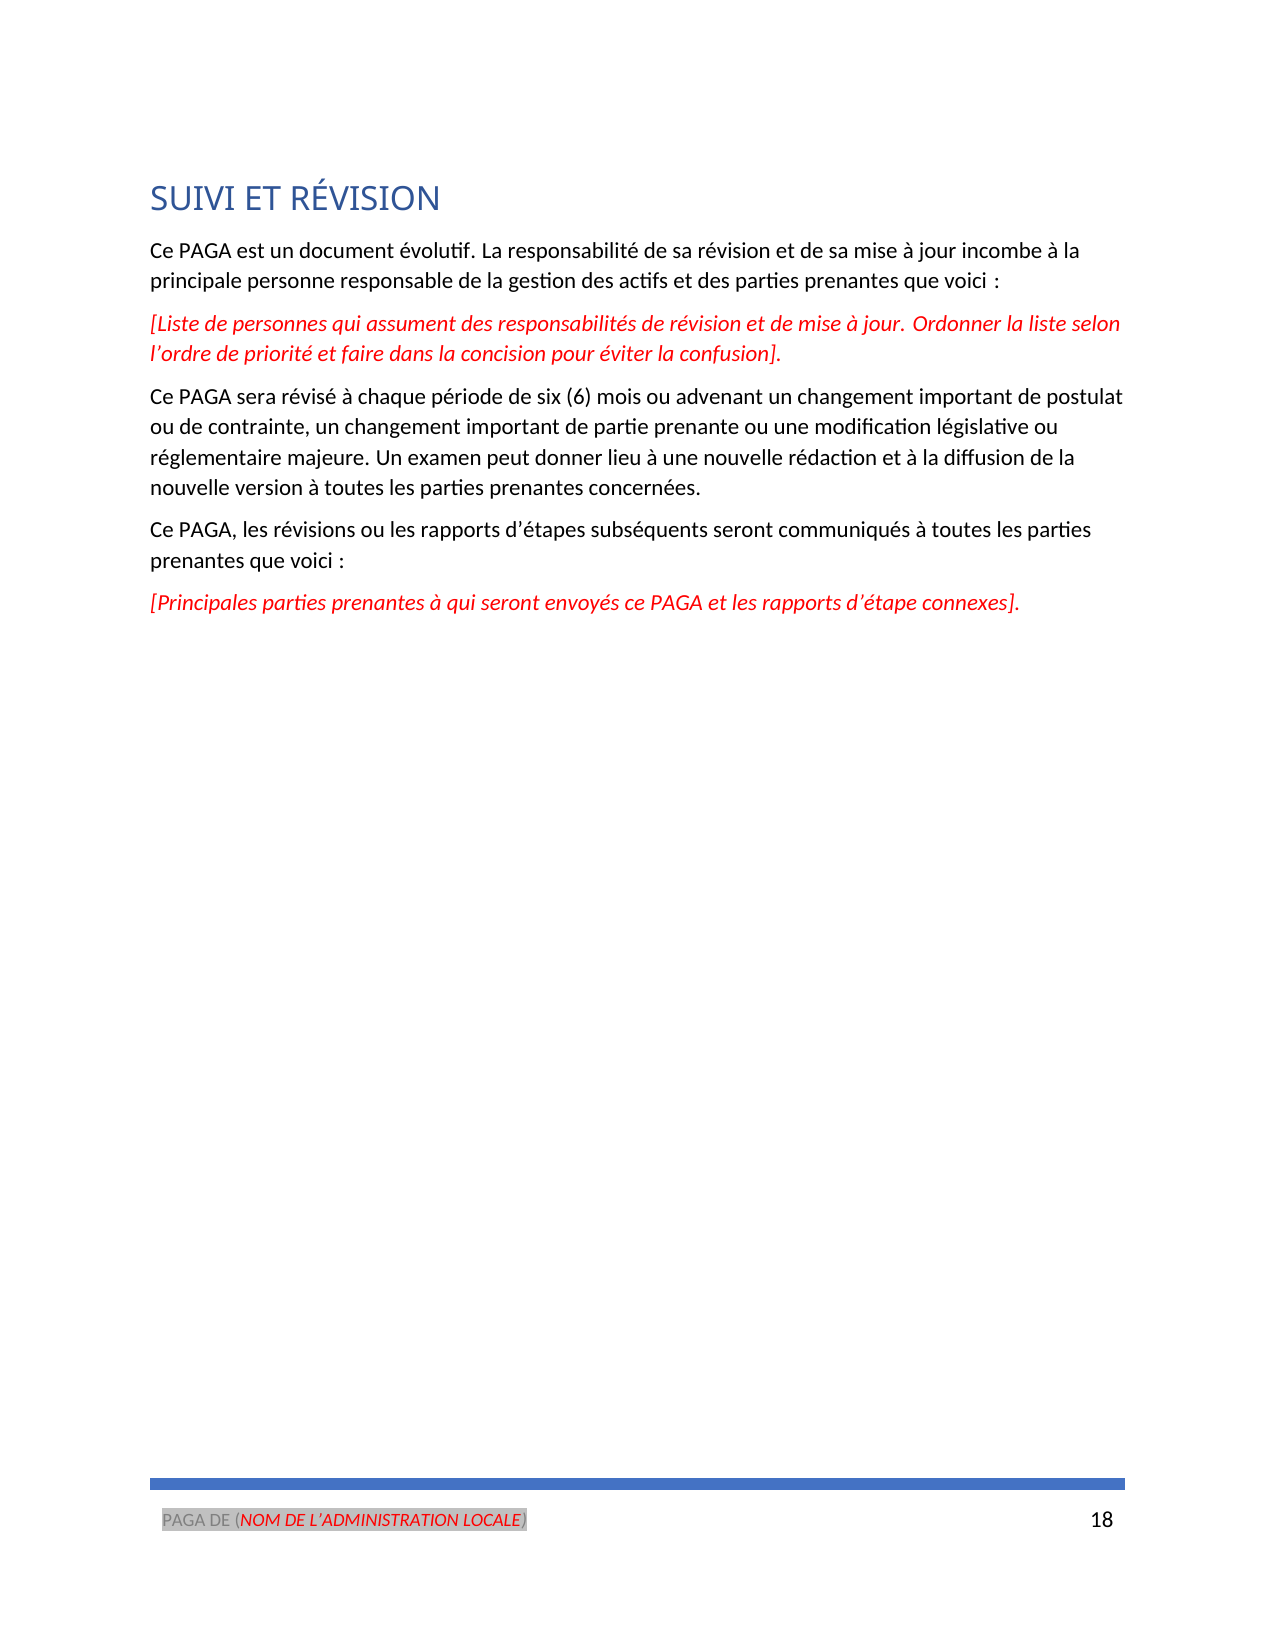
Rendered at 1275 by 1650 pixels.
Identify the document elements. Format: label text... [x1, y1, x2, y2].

text SUIVI ET RÉVISION [150, 175, 1125, 220]
text [Liste de personnes qui assument des responsabilités de révision et de mise à jour. Ordonner la liste selon l’ordre de priorité et faire dans la concision pour éviter la confusion]. [150, 309, 1125, 368]
text Ce PAGA est un document évolutif. La responsabilité de sa révision et de sa mise à jour incombe à la principale personne responsable de la gestion des actifs et des parties prenantes que voici : [150, 236, 1125, 295]
text Ce PAGA sera révisé à chaque période de six (6) mois ou advenant un changement important de postulat ou de contrainte, un changement important de partie prenante ou une modification législative ou réglementaire majeure. Un examen peut donner lieu à une nouvelle rédaction et à la diffusion de la nouvelle version à toutes les parties prenantes concernées. [150, 382, 1125, 501]
text Ce PAGA, les révisions ou les rapports d’étapes subséquents seront communiqués à toutes les parties prenantes que voici : [150, 516, 1125, 574]
text [Principales parties prenantes à qui seront envoyés ce PAGA et les rapports d’étape connexes]. [150, 588, 1125, 617]
